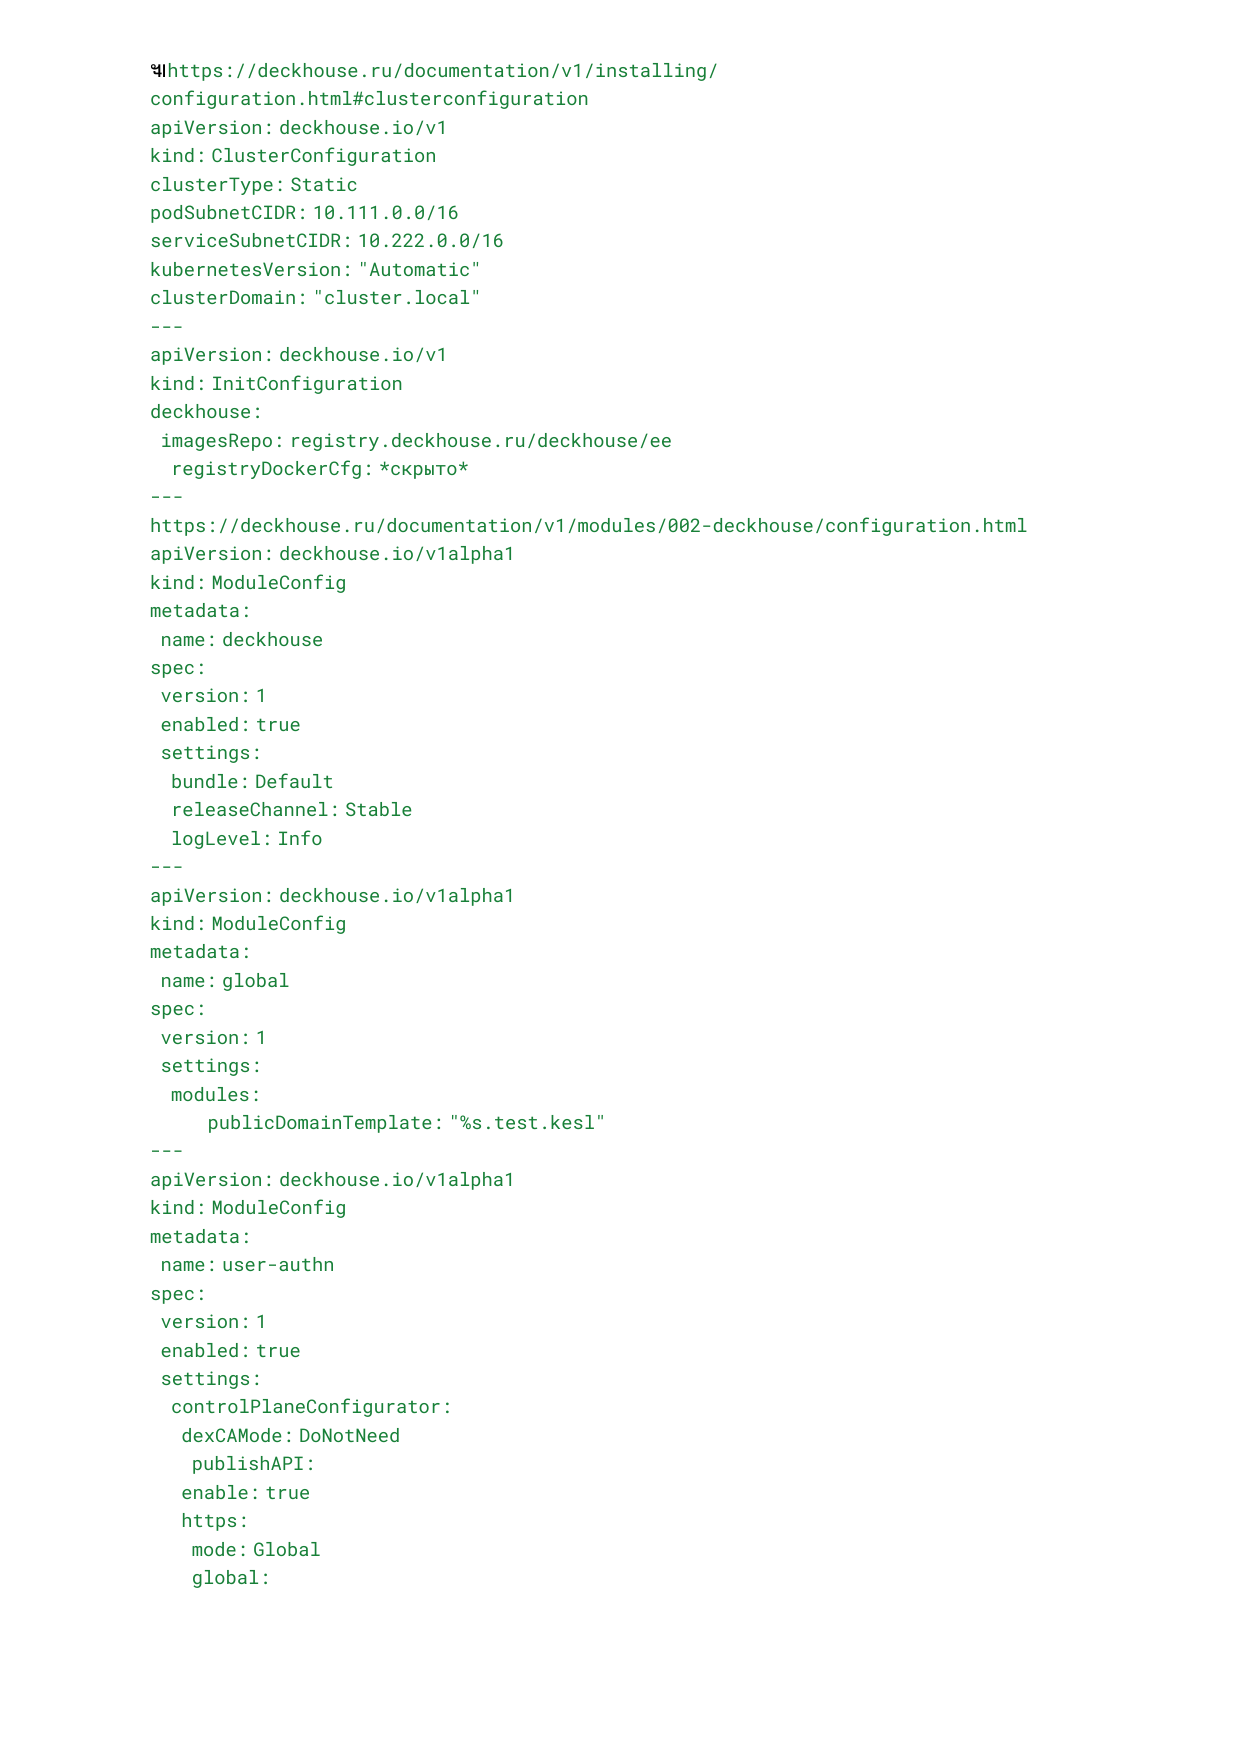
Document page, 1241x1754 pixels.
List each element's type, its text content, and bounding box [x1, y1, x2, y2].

text --- [150, 854, 1090, 879]
text bundle: Default [150, 768, 1090, 793]
text metadata: [150, 598, 1090, 623]
text version: 1 [150, 1024, 1090, 1049]
text kind: ModuleConfig [150, 911, 1090, 936]
text spec: [150, 655, 1090, 679]
text serviceSubnetCIDR: 10.222.0.0/16 [150, 228, 1090, 253]
text settings: [150, 1366, 1090, 1391]
text metadata: [150, 1223, 1090, 1248]
text clusterDomain: "cluster.local" [150, 285, 1090, 310]
text dexCAMode: DoNotNeed [150, 1423, 1090, 1447]
text logLevel: Info [150, 825, 1090, 850]
text controlPlaneConfigurator: [150, 1394, 1090, 1419]
text kind: ModuleConfig [150, 569, 1090, 594]
text kubernetesVersion: "Automatic" [150, 257, 1090, 281]
text apiVersion: deckhouse.io/v1 [150, 114, 1090, 139]
text podSubnetCIDR: 10.111.0.0/16 [150, 200, 1090, 224]
text https://deckhouse.ru/documentation/v1/modules/002-deckhouse/configuration.html [150, 513, 1090, 537]
text modules: [150, 1081, 1090, 1106]
text enable: true [150, 1479, 1090, 1504]
text --- [150, 1138, 1090, 1163]
text name: user-authn [150, 1252, 1090, 1277]
text metadata: [150, 939, 1090, 964]
text enabled: true [150, 1337, 1090, 1362]
text apiVersion: deckhouse.io/v1alpha1 [150, 541, 1090, 566]
text kind: InitConfiguration [150, 370, 1090, 395]
text apiVersion: deckhouse.io/v1alpha1 [150, 882, 1090, 907]
text kind: ModuleConfig [150, 1195, 1090, 1220]
text global: [150, 1565, 1090, 1589]
text publicDomainTemplate: "%s.test.kesl" [150, 1110, 1090, 1134]
text imagesRepo: registry.deckhouse.ru/deckhouse/ee [150, 427, 1090, 452]
text https: [150, 1508, 1090, 1533]
text spec: [150, 1280, 1090, 1305]
text --- [150, 313, 1090, 338]
text releaseChannel: Stable [150, 797, 1090, 822]
text name: global [150, 968, 1090, 992]
text --- [150, 484, 1090, 509]
text spec: [150, 996, 1090, 1021]
text enabled: true [150, 712, 1090, 736]
text name: deckhouse [150, 626, 1090, 651]
text clusterType: Static [150, 171, 1090, 196]
text deckhouse: [150, 399, 1090, 424]
text mode: Global [150, 1536, 1090, 1561]
text apiVersion: deckhouse.io/v1alpha1 [150, 1167, 1090, 1191]
text publishAPI: [150, 1451, 1090, 1476]
text version: 1 [150, 1309, 1090, 1334]
text apiVersion: deckhouse.io/v1 [150, 342, 1090, 367]
text kind: ClusterConfiguration [150, 143, 1090, 168]
text settings: [150, 740, 1090, 765]
text registryDockerCfg: *скрыто* [150, 456, 1090, 481]
text settings: [150, 1053, 1090, 1078]
text https://deckhouse.ru/documentation/v1/installing/configuration.html#clusterconfiguration [150, 56, 1090, 111]
text version: 1 [150, 683, 1090, 708]
